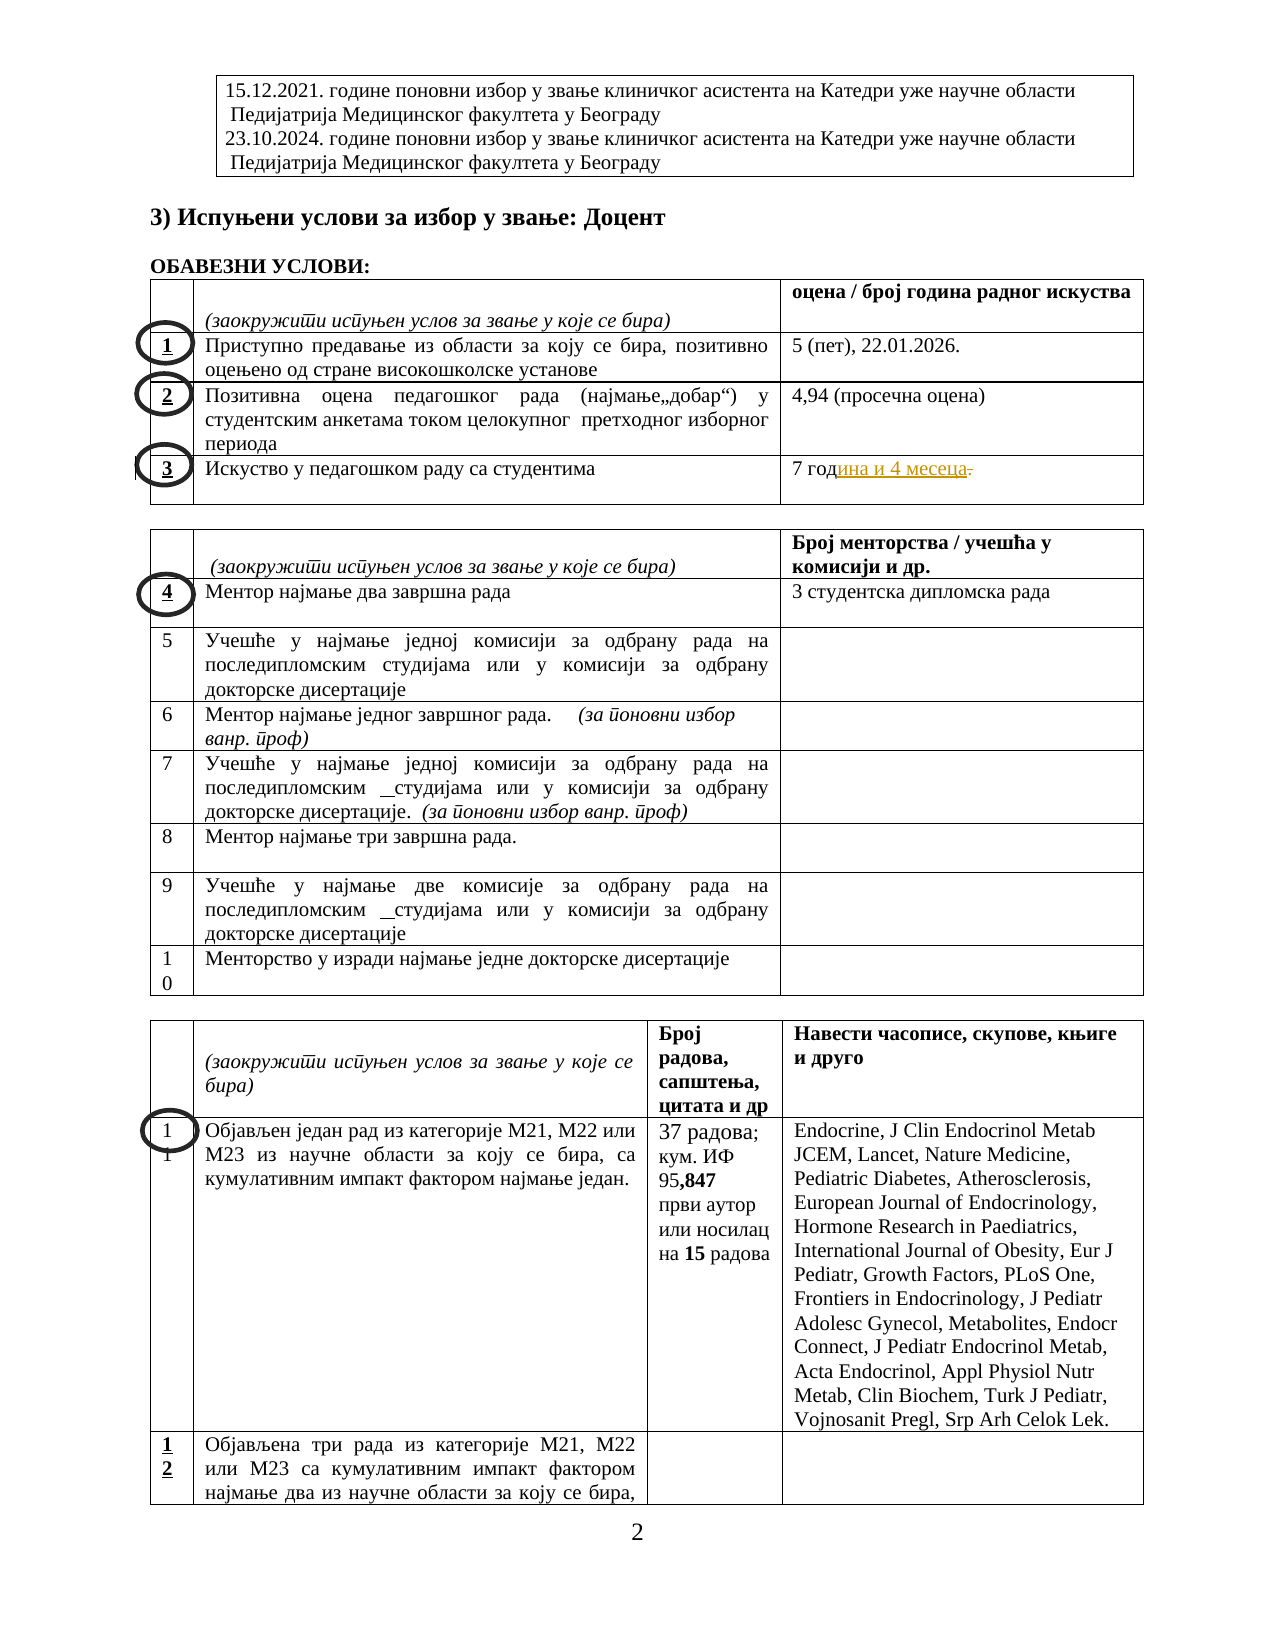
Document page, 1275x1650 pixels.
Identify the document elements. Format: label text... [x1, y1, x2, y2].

table_cell Менторство у изради најмање једне докторске дисертације [194, 946, 780, 994]
table_cell Учешће у најмање једној комисији за одбрану рада на последипломским студијама или у комисији за одбрану докторске дисертације. (за поновни избор ванр. проф) [194, 751, 780, 823]
table_cell 3 студентска дипломска рада [781, 579, 1143, 627]
table_cell Endocrine, J Clin Endocrinol Metab JCEM, Lancet, Nature Medicine, Pediatric Diabetes, Atherosclerosis, European Journal of Endocrinology, Hormone Research in Paediatrics, International Journal of Obesity, Eur J Pediatr, Growth Factors, PLoS One, Frontiers in Endocrinology, J Pediatr Adolesc Gynecol, Metabolites, Endocr Connect, J Pediatr Endocrinol Metab, Acta Endocrinol, Appl Physiol Nutr Metab, Clin Biochem, Turk J Pediatr, Vojnosanit Pregl, Srp Arh Celok Lek. [783, 1118, 1143, 1431]
table_cell Позитивна оцена педагошког рада (најмање„добар“) у студентским анкетама током целокупног претходног изборног периода [194, 383, 780, 455]
table_cell [781, 946, 1143, 994]
text ОБАВЕЗНИ УСЛОВИ: [150, 254, 1125, 278]
table_cell 2 [151, 383, 189, 411]
table_cell Објављен један рад из категорије М21, М22 или М23 из научне области за коју се бира, са кумулативним импакт фактором најмање један. [194, 1118, 647, 1431]
table_cell 7 год [781, 456, 1143, 504]
table_cell [783, 1432, 1143, 1504]
table_cell Учешће у најмање две комисије за одбрану рада на последипломским студијама или у комисији за одбрану докторске дисертације [194, 873, 780, 945]
table_cell 11 [151, 1118, 193, 1148]
table_cell [648, 1432, 782, 1504]
table_header [151, 280, 193, 332]
table_cell 3 [151, 456, 189, 482]
table_cell 12 [151, 1432, 193, 1504]
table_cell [194, 1432, 647, 1504]
table_header (заокружити испуњен услов за звање у које се бира) [194, 280, 780, 332]
table_cell 11 [151, 1146, 193, 1431]
text 3) Испуњени услови за избор у звање: Доцент [150, 202, 1125, 230]
table_cell [781, 751, 1143, 823]
table_cell 4 [151, 579, 191, 612]
table_cell Учешће у најмање једној комисији за одбрану рада на последипломским студијама или у комисији за одбрану докторске дисертације [194, 628, 780, 701]
table_cell 4,94 (просечна оцена) [781, 383, 1143, 455]
table_header [151, 530, 193, 578]
table_header (заокружити испуњен услов за звање у које се бира) [194, 530, 780, 578]
table_cell [781, 824, 1143, 872]
table_cell 1 [151, 333, 190, 360]
table_cell Ментор најмање два завршна рада [194, 579, 780, 627]
text 15.12.2021. године поновни избор у звање клиничког асистента на Катедри уже научне области Педијатрија Медицинског факултета у Београду [217, 76, 1133, 123]
table_header oценa / број година радног искуства [781, 280, 1143, 332]
table_header (заокружити испуњен услов за звање у које се бира) [194, 1021, 647, 1117]
table_header [151, 1021, 193, 1115]
table_cell 4 [151, 606, 193, 627]
table_cell 7 [151, 751, 193, 823]
table_cell 3 [151, 474, 193, 504]
table_header [156, 1113, 184, 1117]
table_cell 37 радова; кум. ИФ 95,847 први аутор или носилац на 15 радова [648, 1118, 782, 1431]
text 23.10.2024. године поновни избор у звање клиничког асистента на Катедри уже научне области Педијатрија Медицинског факултета у Београду [217, 123, 1133, 176]
table_cell 8 [151, 824, 193, 872]
table_cell [781, 702, 1143, 750]
table_cell 6 [151, 702, 193, 750]
table_cell Приступно предавање из области за коју се бира, позитивно оцењено од стране високошколске установе [194, 333, 780, 381]
table_header Број менторства / учешћа у комисији и др. [781, 530, 1143, 578]
table_cell 5 [151, 628, 193, 701]
table_cell Ментор најмање три завршна рада. [194, 824, 780, 872]
table_cell 2 [151, 403, 193, 455]
table_cell [781, 873, 1143, 945]
table_cell 10 [151, 946, 193, 994]
table_cell [781, 628, 1143, 701]
table_header Навести часописе, скупове, књиге и друго [783, 1021, 1143, 1117]
table_cell Искуство у педагошком раду са студентима [194, 456, 780, 504]
table_cell 5 (пет), 22.01.2026. [781, 333, 1143, 381]
table_cell 9 [151, 873, 193, 945]
table_cell 1 [151, 354, 193, 381]
table_header Број радова, сапштења, цитата и др [648, 1021, 782, 1117]
table_cell Ментор најмање једног завршног рада. (за поновни избор ванр. проф) [194, 702, 780, 750]
